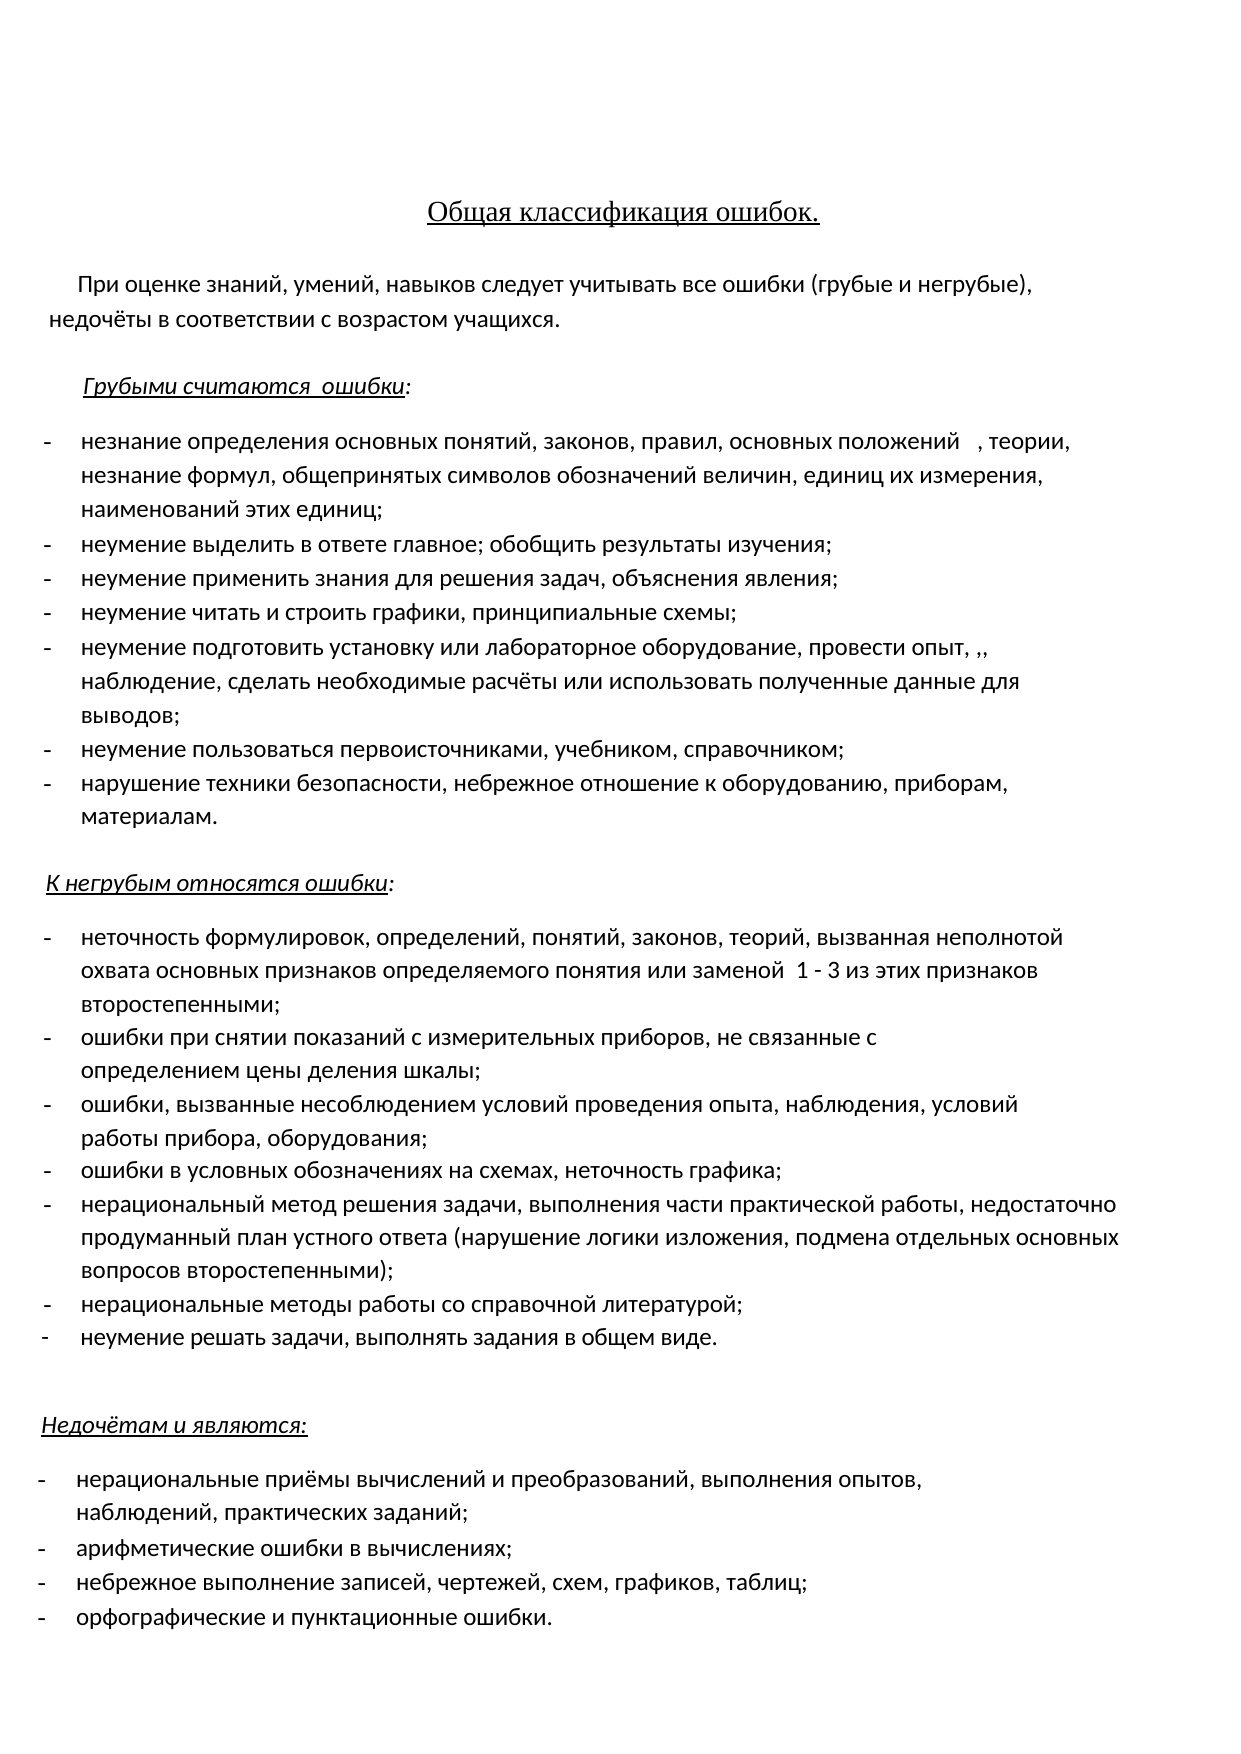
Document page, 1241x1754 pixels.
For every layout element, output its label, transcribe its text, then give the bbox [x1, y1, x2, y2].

text При оценке знаний, умений, навыков следует учитывать все ошибки (грубые и негрубые), недочёты в соответствии с возрастом учащихся. [49, 266, 1068, 334]
text Недочётам и являются: [41, 1373, 840, 1440]
list неточность формулировок, определений, понятий, законов, теорий, вызванная неполнотой охвата основных признаков определяемого понятия или заменой 1 - 3 из этих признаков второстепенными; [43, 919, 1125, 1019]
list небрежное выполнение записей, чертежей, схем, графиков, таблиц; [37, 1563, 1125, 1598]
list нерациональные приёмы вычислений и преобразований, выполнения опытов, наблюдений, практических заданий; [37, 1461, 1068, 1527]
list нерациональные методы работы со справочной литературой; [43, 1286, 1125, 1319]
list неумение пользоваться первоисточниками, учебником, справочником; [43, 731, 1125, 765]
list нарушение техники безопасности, небрежное отношение к оборудованию, приборам, материалам. [43, 765, 1125, 831]
text Общая классификация ошибок. [427, 194, 1125, 227]
list нерациональный метод решения задачи, выполнения части практической работы, недостаточно продуманный план устного ответа (нарушение логики изложения, подмена отдельных основных вопросов второстепенными); [43, 1185, 1125, 1285]
text К негрубым относятся ошибки: [45, 865, 1125, 898]
list арифметические ошибки в вычислениях; [37, 1529, 1125, 1563]
text Грубыми считаются ошибки: [49, 367, 1068, 401]
list орфографические и пунктационные ошибки. [37, 1598, 1125, 1632]
list ошибки в условных обозначениях на схемах, неточность графика; [43, 1154, 1125, 1185]
list неумение выделить в ответе главное; обобщить результаты изучения; [43, 525, 1125, 559]
list ошибки, вызванные несоблюдением условий проведения опыта, наблюдения, условий работы прибора, оборудования; [43, 1086, 1068, 1153]
list неумение применить знания для решения задач, объяснения явления; [43, 559, 1125, 593]
list неумение подготовить установку или лабораторное оборудование, провести опыт, ,, наблюдение, сделать необходимые расчёты или использовать полученные данные для выводов; [43, 628, 1125, 731]
text - неумение решать задачи, выполнять задания в общем виде. [41, 1319, 840, 1352]
list незнание определения основных понятий, законов, правил, основных положений , теории, незнание формул, общепринятых символов обозначений величин, единиц их измерения, наименований этих единиц; [43, 422, 1125, 524]
list неумение читать и строить графики, принципиальные схемы; [43, 593, 1125, 627]
list ошибки при снятии показаний с измерительных приборов, не связанные с определением цены деления шкалы; [43, 1019, 1011, 1086]
